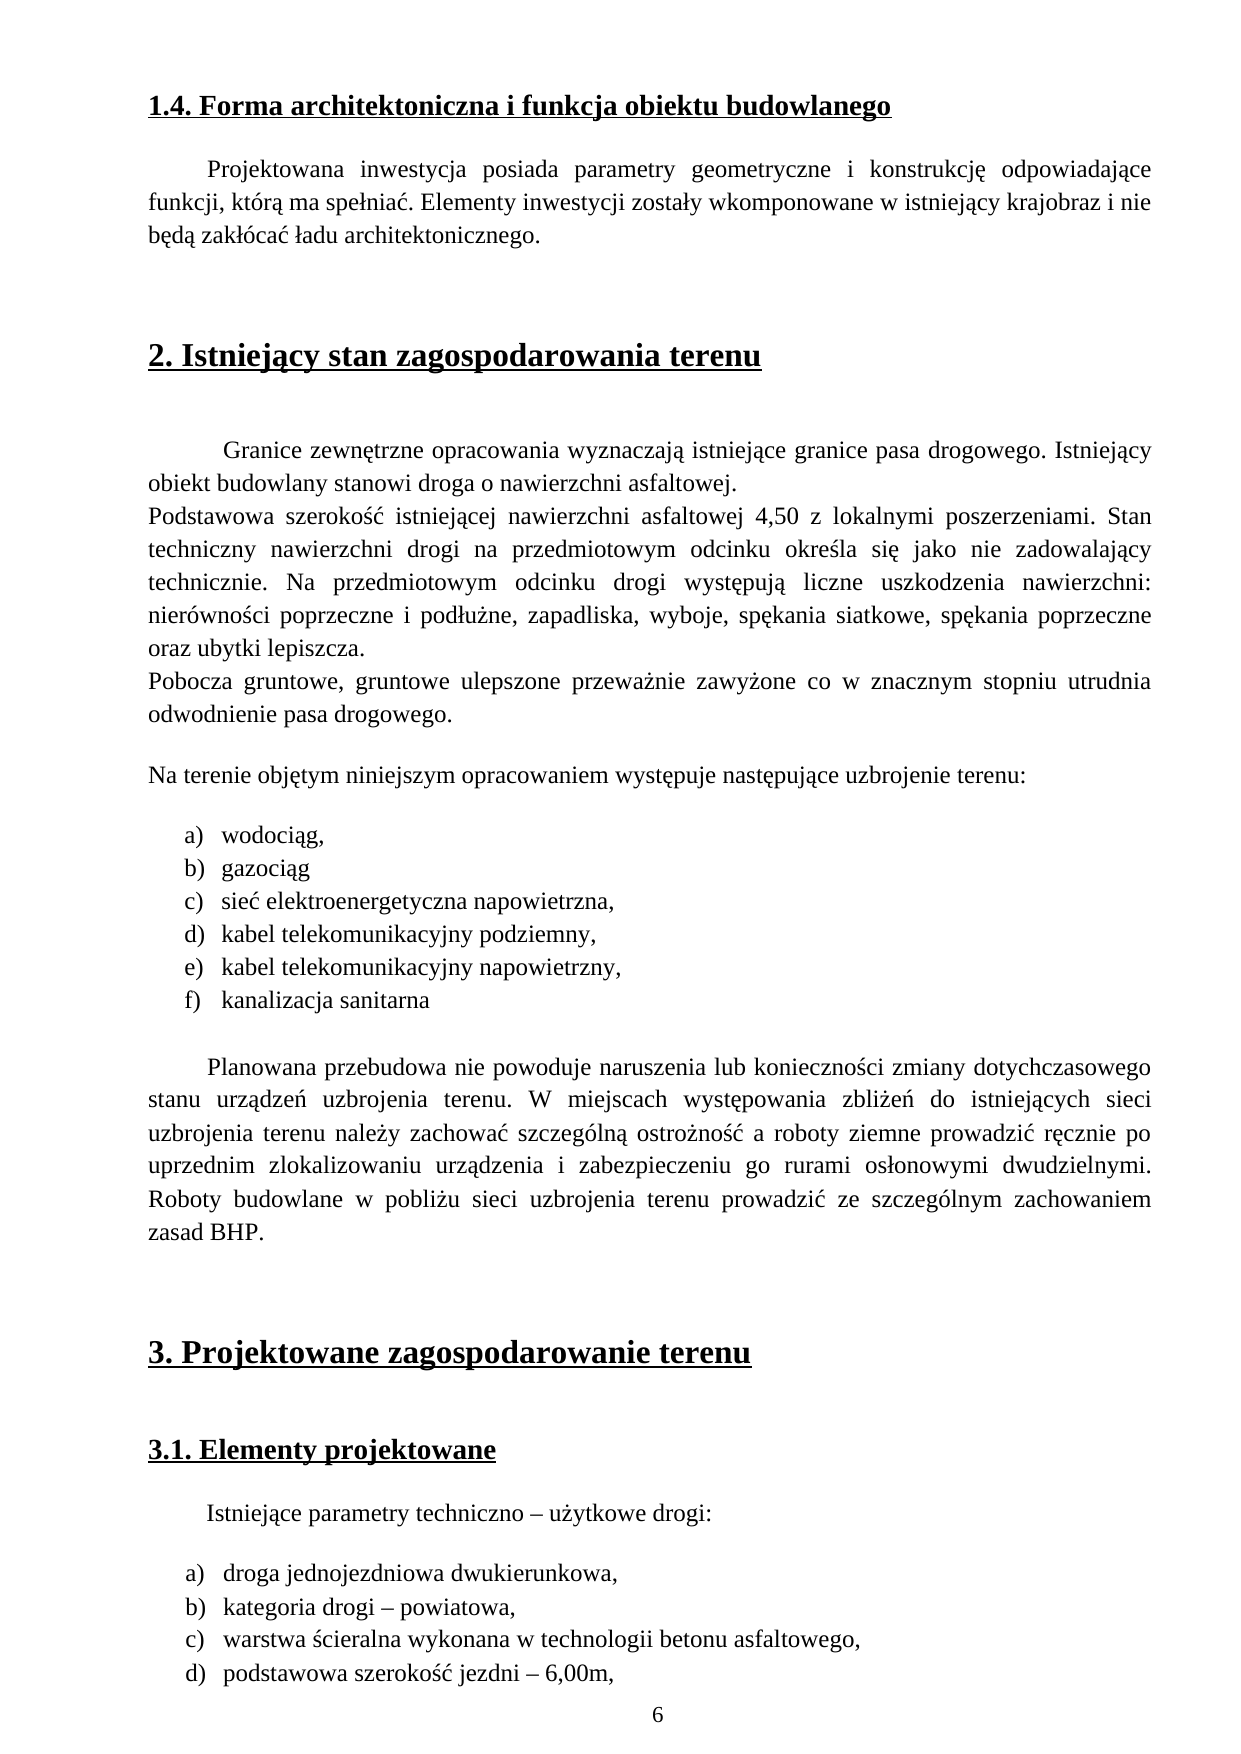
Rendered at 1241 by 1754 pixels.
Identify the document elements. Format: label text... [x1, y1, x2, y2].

text Podstawowa szerokość istniejącej nawierzchni asfaltowej 4,50 z lokalnymi poszerzeniami. Stan techniczny nawierzchni drogi na przedmiotowym odcinku określa się jako nie zadowalający technicznie. Na przedmiotowym odcinku drogi występują liczne uszkodzenia nawierzchni: nierówności poprzeczne i podłużne, zapadliska, wyboje, spękania siatkowe, spękania poprzeczne oraz ubytki lepiszcza. [148, 501, 1152, 662]
list kategoria drogi – powiatowa, [185, 1592, 1152, 1620]
list kabel telekomunikacyjny napowietrzny, [184, 952, 1152, 981]
list kanalizacja sanitarna [184, 986, 1152, 1014]
list wodociąg, [184, 820, 1152, 849]
list kabel telekomunikacyjny podziemny, [184, 919, 1152, 948]
text 3.1. Elementy projektowane [148, 1432, 1152, 1465]
text 1.4. Forma architektoniczna i funkcja obiektu budowlanego [148, 88, 1152, 121]
text Pobocza gruntowe, gruntowe ulepszone przeważnie zawyżone co w znacznym stopniu utrudnia odwodnienie pasa drogowego. [148, 666, 1152, 728]
text Projektowana inwestycja posiada parametry geometryczne i konstrukcję odpowiadające funkcji, którą ma spełniać. Elementy inwestycji zostały wkomponowane w istniejący krajobraz i nie będą zakłócać ładu architektonicznego. [148, 154, 1152, 249]
text Na terenie objętym niniejszym opracowaniem występuje następujące uzbrojenie terenu: [148, 760, 1152, 788]
list sieć elektroenergetyczna napowietrzna, [184, 886, 1152, 915]
list gazociąg [184, 853, 1152, 882]
list podstawowa szerokość jezdni – 6,00m, [185, 1658, 1152, 1686]
text Istniejące parametry techniczno – użytkowe drogi: [206, 1498, 1152, 1527]
text 2. Istniejący stan zagospodarowania terenu [148, 336, 1152, 374]
list droga jednojezdniowa dwukierunkowa, [185, 1558, 1152, 1587]
text Granice zewnętrzne opracowania wyznaczają istniejące granice pasa drogowego. Istniejący obiekt budowlany stanowi droga o nawierzchni asfaltowej. [148, 435, 1152, 497]
text Planowana przebudowa nie powoduje naruszenia lub konieczności zmiany dotychczasowego stanu urządzeń uzbrojenia terenu. W miejscach występowania zbliżeń do istniejących sieci uzbrojenia terenu należy zachować szczególną ostrożność a roboty ziemne prowadzić ręcznie po uprzednim zlokalizowaniu urządzenia i zabezpieczeniu go rurami osłonowymi dwudzielnymi. Roboty budowlane w pobliżu sieci uzbrojenia terenu prowadzić ze szczególnym zachowaniem zasad BHP. [148, 1052, 1152, 1245]
text 3. Projektowane zagospodarowanie terenu [148, 1332, 1152, 1371]
list warstwa ścieralna wykonana w technologii betonu asfaltowego, [185, 1624, 1152, 1653]
